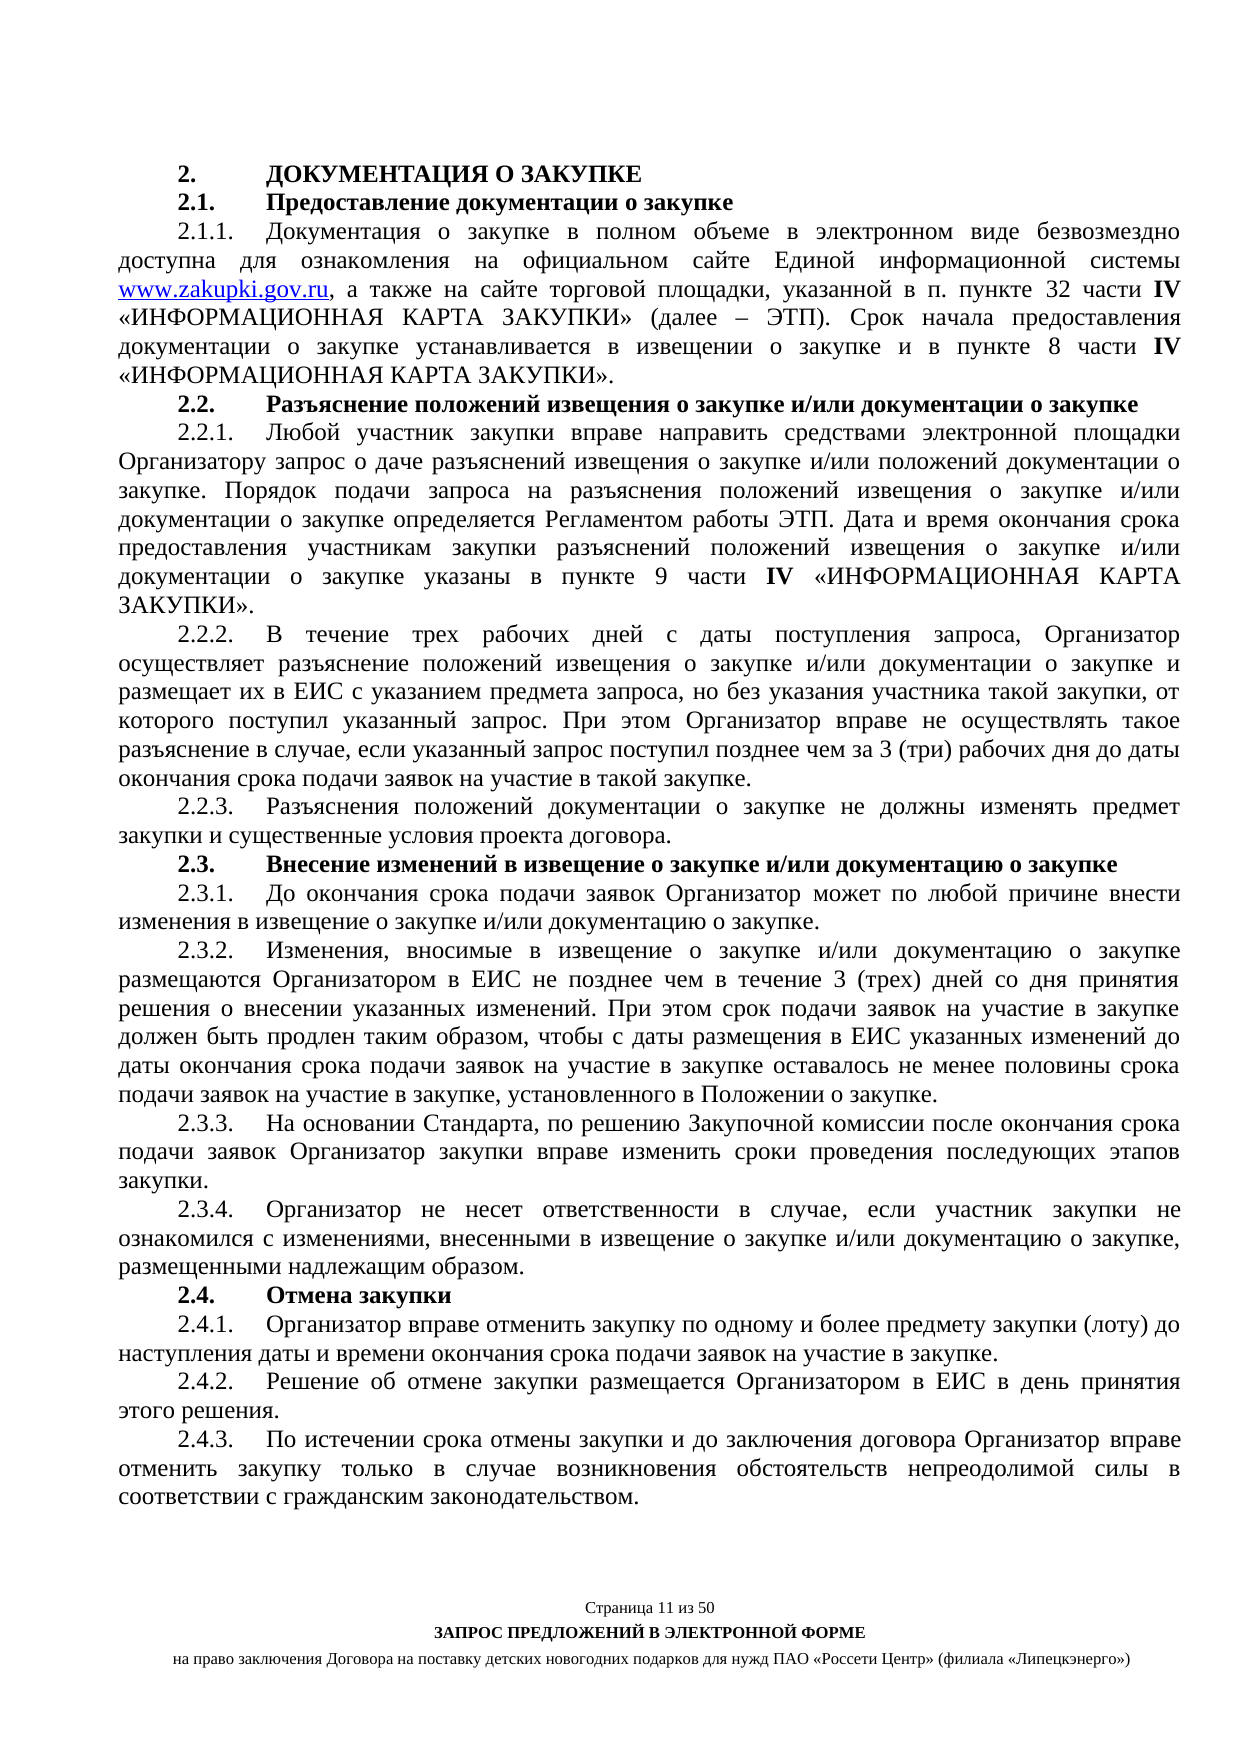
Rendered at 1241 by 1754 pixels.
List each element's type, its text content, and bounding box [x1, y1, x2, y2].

subtitle Решение об отмене закупки размещается Организатором в ЕИС в день принятия этого решения. [118, 1366, 1181, 1424]
subtitle Изменения, вносимые в извещение о закупке и/или документацию о закупке размещаются Организатором в ЕИС не позднее чем в течение 3 (трех) дней со дня принятия решения о внесении указанных изменений. При этом срок подачи заявок на участие в закупке должен быть продлен таким образом, чтобы с даты размещения в ЕИС указанных изменений до даты окончания срока подачи заявок на участие в закупке оставалось не менее половины срока подачи заявок на участие в закупке, установленного в Положении о закупке. [118, 935, 1181, 1108]
subtitle До окончания срока подачи заявок Организатор может по любой причине внести изменения в извещение о закупке и/или документацию о закупке. [118, 878, 1181, 935]
subtitle Разъяснения положений документации о закупке не должны изменять предмет закупки и существенные условия проекта договора. [118, 791, 1181, 849]
subtitle Предоставление документации о закупке [118, 187, 1181, 216]
subtitle Любой участник закупки вправе направить средствами электронной площадки Организатору запрос о даче разъяснений извещения о закупке и/или положений документации о закупке. Порядок подачи запроса на разъяснения положений извещения о закупке и/или документации о закупке определяется Регламентом работы ЭТП. Дата и время окончания срока предоставления участникам закупки разъяснений положений извещения о закупке и/или документации о закупке указаны в пункте 9 части IV «ИНФОРМАЦИОННАЯ КАРТА ЗАКУПКИ». [118, 417, 1181, 619]
subtitle Разъяснение положений извещения о закупке и/или документации о закупке [118, 389, 1181, 417]
subtitle ДОКУМЕНТАЦИЯ О ЗАКУПКЕ [118, 159, 1181, 187]
subtitle Отмена закупки [118, 1280, 1181, 1309]
subtitle Внесение изменений в извещение о закупке и/или документацию о закупке [118, 849, 1181, 878]
subtitle На основании Стандарта, по решению Закупочной комиссии после окончания срока подачи заявок Организатор закупки вправе изменить сроки проведения последующих этапов закупки. [118, 1108, 1181, 1194]
subtitle Документация о закупке в полном объеме в электронном виде безвозмездно доступна для ознакомления на официальном сайте Единой информационной системы www.zakupki.gov.ru, а также на сайте торговой площадки, указанной в п. пункте 32 части IV «ИНФОРМАЦИОННАЯ КАРТА ЗАКУПКИ» (далее – ЭТП). Срок начала предоставления документации о закупке устанавливается в извещении о закупке и в пункте 8 части IV «ИНФОРМАЦИОННАЯ КАРТА ЗАКУПКИ». [118, 216, 1181, 389]
subtitle В течение трех рабочих дней с даты поступления запроса, Организатор осуществляет разъяснение положений извещения о закупке и/или документации о закупке и размещает их в ЕИС с указанием предмета запроса, но без указания участника такой закупки, от которого поступил указанный запрос. При этом Организатор вправе не осуществлять такое разъяснение в случае, если указанный запрос поступил позднее чем за 3 (три) рабочих дня до даты окончания срока подачи заявок на участие в такой закупке. [118, 619, 1181, 791]
subtitle По истечении срока отмены закупки и до заключения договора Организатор вправе отменить закупку только в случае возникновения обстоятельств непреодолимой силы в соответствии с гражданским законодательством. [118, 1424, 1181, 1510]
subtitle Организатор вправе отменить закупку по одному и более предмету закупки (лоту) до наступления даты и времени окончания срока подачи заявок на участие в закупке. [118, 1309, 1181, 1366]
subtitle Организатор не несет ответственности в случае, если участник закупки не ознакомился с изменениями, внесенными в извещение о закупке и/или документацию о закупке, размещенными надлежащим образом. [118, 1194, 1181, 1280]
